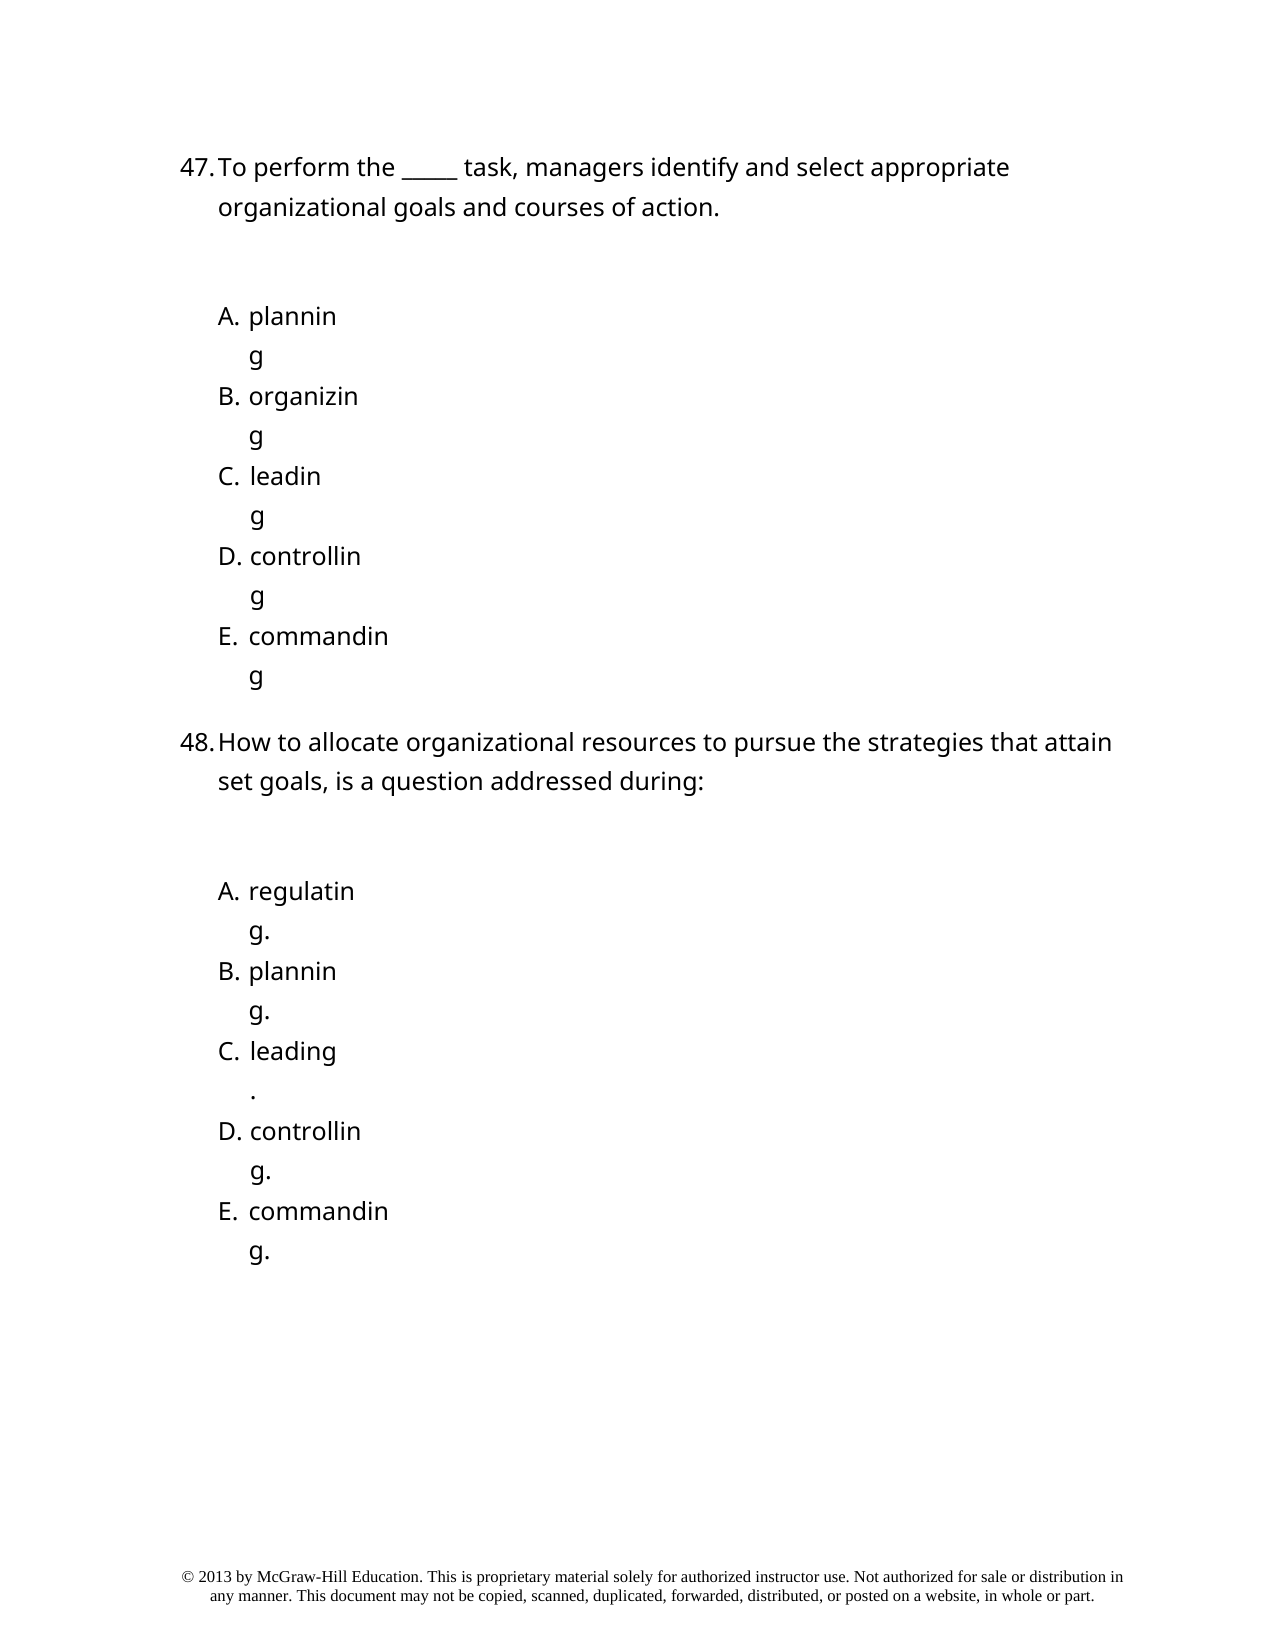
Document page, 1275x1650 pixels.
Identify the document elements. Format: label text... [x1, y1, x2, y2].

table_header 48. [180, 725, 218, 1270]
table_header 47. [180, 150, 218, 696]
table_header To perform the _____ task, managers identify and select appropriate organizational goals and courses of action. [218, 150, 1125, 696]
table_header How to allocate organizational resources to pursue the strategies that attain set goals, is a question addressed during: [218, 725, 1125, 1270]
